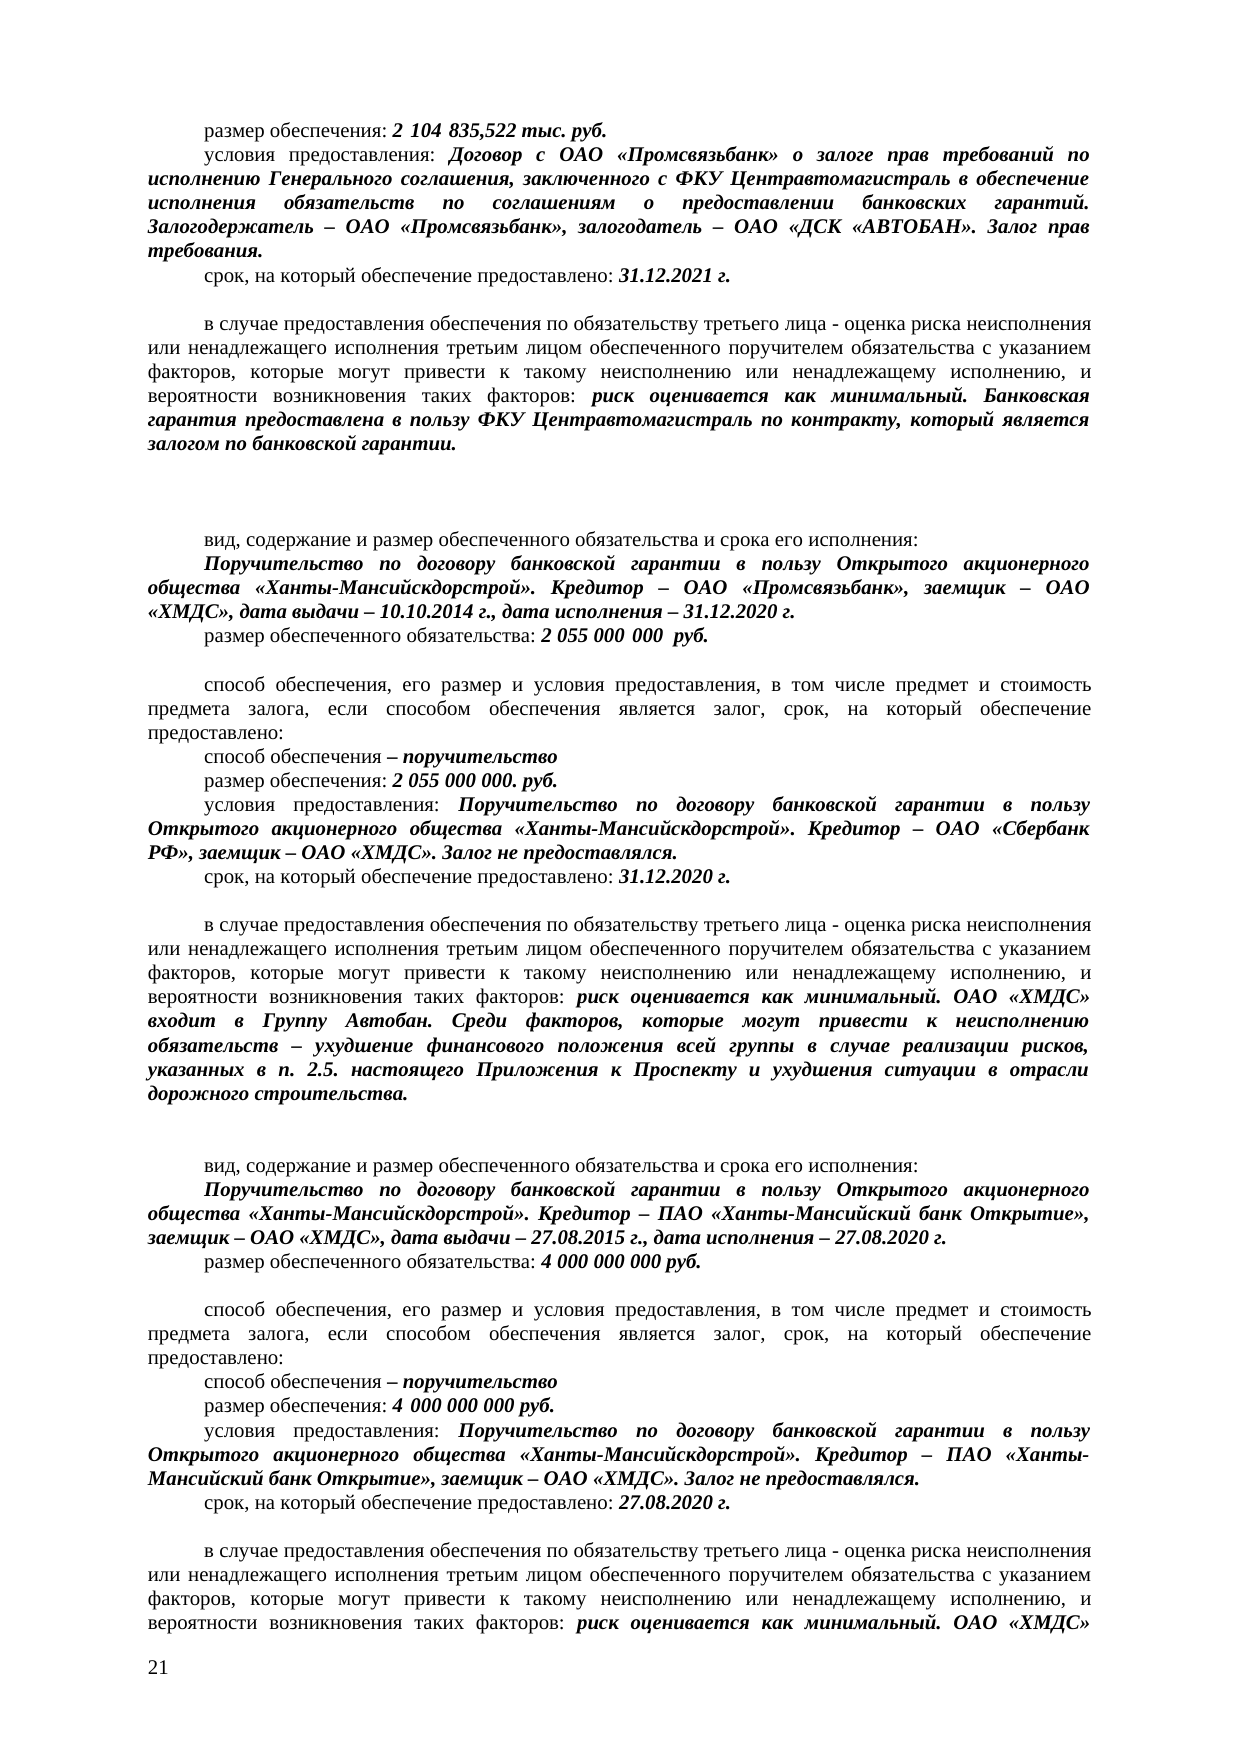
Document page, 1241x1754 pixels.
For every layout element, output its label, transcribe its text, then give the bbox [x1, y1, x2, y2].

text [148, 1538, 1092, 1634]
text размер обеспеченного обязательства: 2 055 000 000 руб. [148, 623, 1092, 647]
text условия предоставления: Договор с ОАО «Промсвязьбанк» о залоге прав требований по исполнению Генерального соглашения, заключенного с ФКУ Центравтомагистраль в обеспечение исполнения обязательств по соглашениям о предоставлении банковских гарантий. Залогодержатель – ОАО «Промсвязьбанк», залогодатель – ОАО «ДСК «АВТОБАН». Залог прав требования. [148, 142, 1092, 262]
text размер обеспечения: 4 000 000 000 руб. [148, 1393, 1092, 1417]
text вид, содержание и размер обеспеченного обязательства и срока его исполнения: [148, 1153, 1092, 1177]
text способ обеспечения – поручительство [148, 1369, 1092, 1393]
text условия предоставления: Поручительство по договору банковской гарантии в пользу Открытого акционерного общества «Ханты-Мансийскдорстрой». Кредитор – ПАО «Ханты-Мансийский банк Открытие», заемщик – ОАО «ХМДС». Залог не предоставлялся. [148, 1417, 1092, 1490]
text размер обеспеченного обязательства: 4 000 000 000 руб. [148, 1249, 1092, 1273]
text срок, на который обеспечение предоставлено: 27.08.2020 г. [148, 1490, 1092, 1514]
text вид, содержание и размер обеспеченного обязательства и срока его исполнения: [148, 527, 1092, 551]
text срок, на который обеспечение предоставлено: 31.12.2021 г. [148, 262, 1092, 287]
text размер обеспечения: 2 055 000 000. руб. [148, 768, 1092, 792]
text условия предоставления: Поручительство по договору банковской гарантии в пользу Открытого акционерного общества «Ханты-Мансийскдорстрой». Кредитор – ОАО «Сбербанк РФ», заемщик – ОАО «ХМДС». Залог не предоставлялся. [148, 792, 1092, 864]
text Поручительство по договору банковской гарантии в пользу Открытого акционерного общества «Ханты-Мансийскдорстрой». Кредитор – ПАО «Ханты-Мансийский банк Открытие», заемщик – ОАО «ХМДС», дата выдачи – 27.08.2015 г., дата исполнения – 27.08.2020 г. [148, 1177, 1092, 1249]
text в случае предоставления обеспечения по обязательству третьего лица - оценка риска неисполнения или ненадлежащего исполнения третьим лицом обеспеченного поручителем обязательства с указанием факторов, которые могут привести к такому неисполнению или ненадлежащему исполнению, и вероятности возникновения таких факторов: риск оценивается как минимальный. Банковская гарантия предоставлена в пользу ФКУ Центравтомагистраль по контракту, который является залогом по банковской гарантии. [148, 311, 1092, 455]
text Поручительство по договору банковской гарантии в пользу Открытого акционерного общества «Ханты-Мансийскдорстрой». Кредитор – ОАО «Промсвязьбанк», заемщик – ОАО «ХМДС», дата выдачи – 10.10.2014 г., дата исполнения – 31.12.2020 г. [148, 551, 1092, 623]
text срок, на который обеспечение предоставлено: 31.12.2020 г. [148, 864, 1092, 888]
text способ обеспечения – поручительство [148, 744, 1092, 768]
text размер обеспечения: 2 104 835,522 тыс. руб. [148, 118, 1092, 142]
